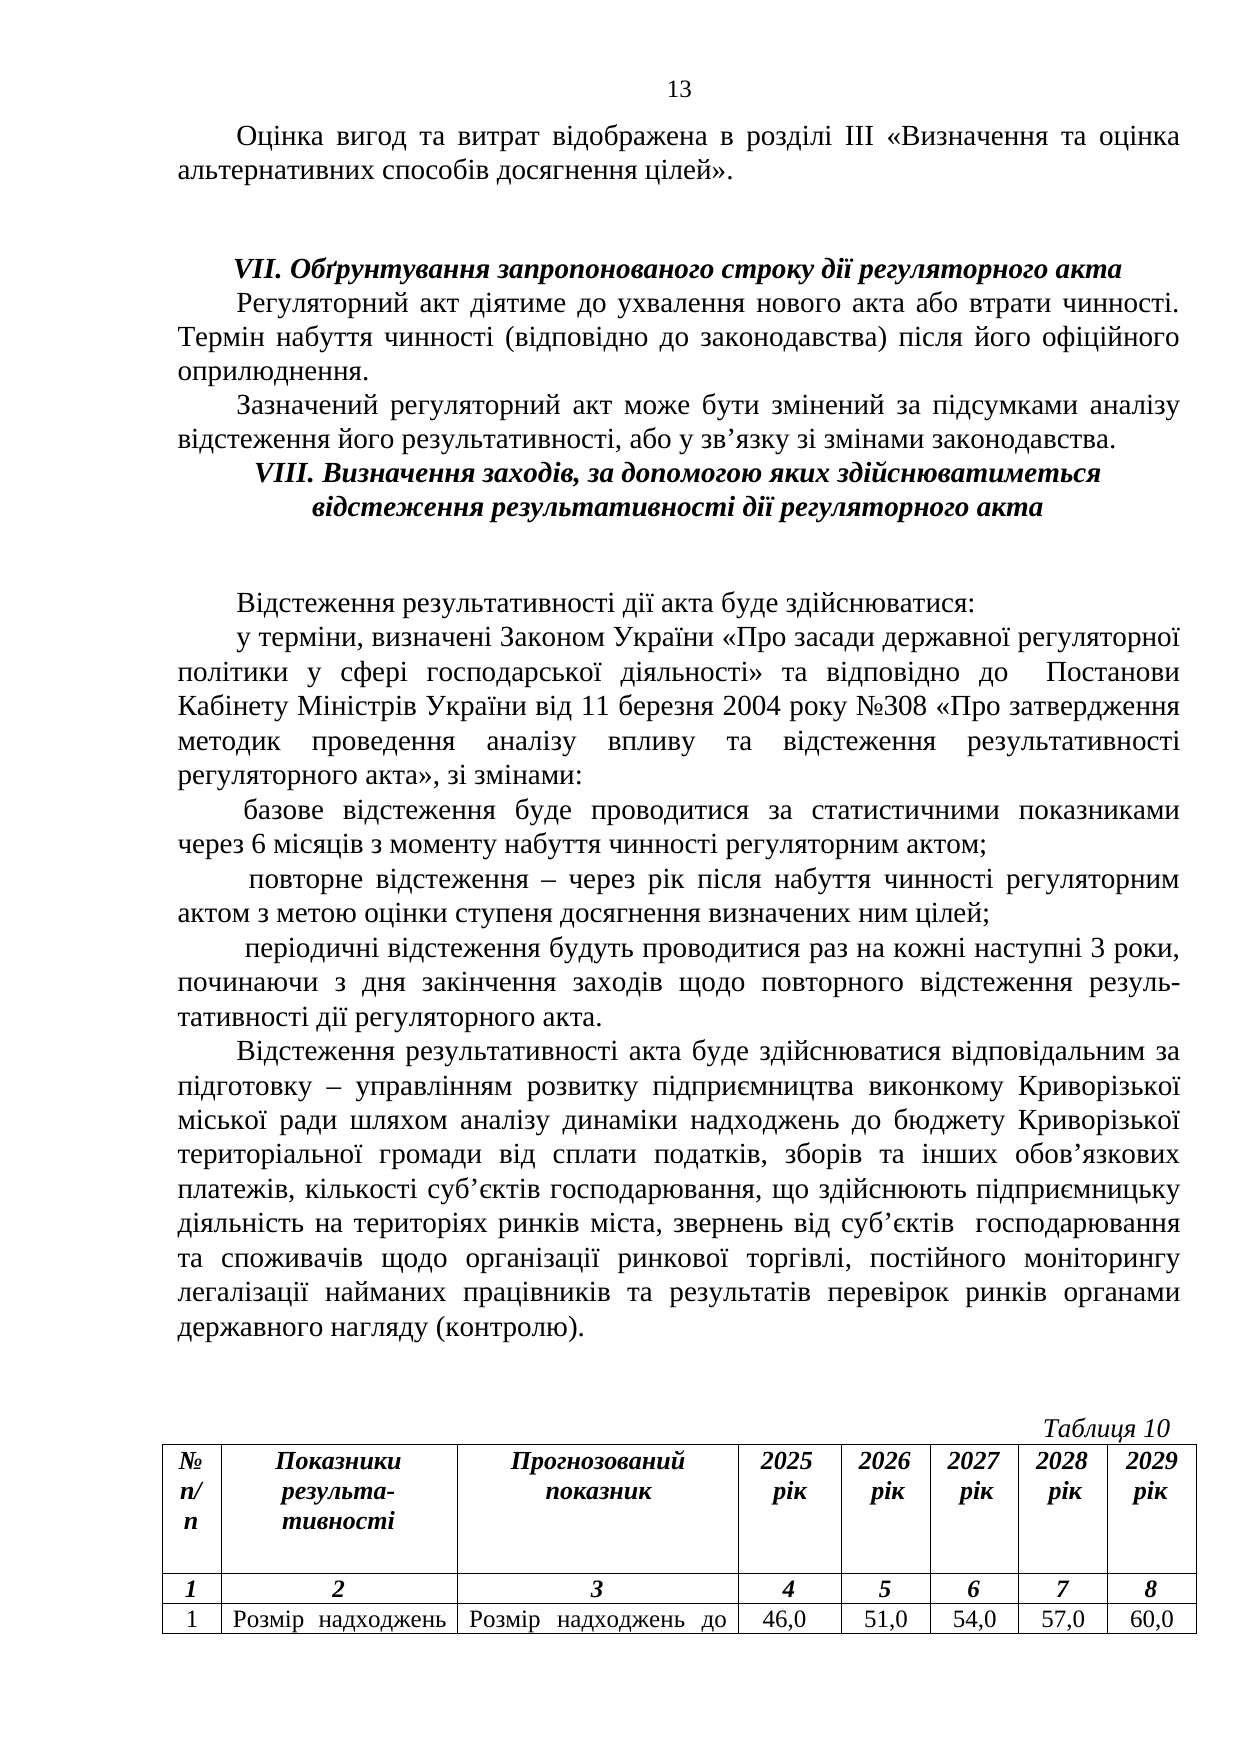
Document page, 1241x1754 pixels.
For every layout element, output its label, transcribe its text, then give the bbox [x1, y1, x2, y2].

table_header 2027 рік [931, 1445, 1018, 1573]
table_cell 6 [931, 1574, 1018, 1603]
table_cell 3 [458, 1574, 738, 1603]
text VIII. Визначення заходів, за допомогою яких здійснюватиметься відстеження результативності дії регуляторного акта [177, 456, 1181, 523]
text періодичні відстеження будуть проводитися раз на кожні наступні 3 роки, починаючи з дня закінчення заходів щодо повторного відстеження резуль-тативності дії регуляторного акта. [177, 930, 1181, 1032]
table_header Показники результа- тивності [222, 1445, 457, 1573]
table_cell 7 [1019, 1574, 1107, 1603]
table_cell 5 [842, 1574, 930, 1603]
table_cell 4 [739, 1574, 841, 1603]
table_header 2029 рік [1108, 1445, 1196, 1573]
text VII. Обґрунтування запропонованого строку дії регуляторного акта [177, 251, 1181, 285]
table_cell 54,0 [931, 1604, 1018, 1632]
table_header Прогнозований показник [458, 1445, 738, 1573]
text Відстеження результативності дії акта буде здійснюватися: [177, 585, 1181, 618]
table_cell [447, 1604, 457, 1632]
table_cell 51,0 [842, 1604, 930, 1632]
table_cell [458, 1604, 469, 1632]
table_cell 8 [1108, 1574, 1196, 1603]
table_header 2025 рік [739, 1445, 841, 1573]
text базове відстеження буде проводитися за статистичними показниками через 6 місяців з моменту набуття чинності регуляторним актом; [177, 792, 1181, 860]
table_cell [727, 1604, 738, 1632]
table_cell 1 [163, 1604, 221, 1632]
table_header 2028 рік [1019, 1445, 1107, 1573]
table_cell 46,0 [739, 1604, 841, 1632]
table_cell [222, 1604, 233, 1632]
list повторне відстеження – через рік після набуття чинності регуляторним актом з метою оцінки ступеня досягнення визначених ним цілей; [177, 861, 1181, 929]
text Оцінка вигод та витрат відображена в розділі ІІІ «Визначення та оцінка альтернативних способів досягнення цілей». [177, 118, 1181, 186]
text у терміни, визначені Законом України «Про засади державної регуляторної політики у сфері господарської діяльності» та відповідно до Постанови Кабінету Міністрів України від 11 березня 2004 року №308 «Про затвердження методик проведення аналізу впливу та відстеження результативності регуляторного акта», зі змінами: [177, 619, 1181, 791]
text Зазначений регуляторний акт може бути змінений за підсумками аналізу відстеження його результативності, або у зв’язку зі змінами законодавства. [177, 387, 1181, 455]
text Регуляторний акт діятиме до ухвалення нового акта або втрати чинності. Термін набуття чинності (відповідно до законодавства) після його офіційного оприлюднення. [177, 285, 1181, 387]
text Таблиця 10 [988, 1412, 1181, 1444]
table_cell 1 [163, 1574, 221, 1603]
table_cell 2 [222, 1574, 457, 1603]
table_cell 60,0 [1108, 1604, 1196, 1632]
text Відстеження результативності акта буде здійснюватися відповідальним за підготовку – управлінням розвитку підприємництва виконкому Криворізької міської ради шляхом аналізу динаміки надходжень до бюджету Криворізької територіальної громади від сплати податків, зборів та інших обов’язкових платежів, кількості суб’єктів господарювання, що здійснюють підприємницьку діяльність на територіях ринків міста, звернень від суб’єктів господарювання та споживачів щодо організації ринкової торгівлі, постійного моніторингу легалізації найманих працівників та результатів перевірок ринків органами державного нагляду (контролю). [177, 1033, 1181, 1343]
table_cell 57,0 [1019, 1604, 1107, 1632]
table_header № п/п [163, 1445, 221, 1573]
table_header 2026 рік [842, 1445, 930, 1573]
